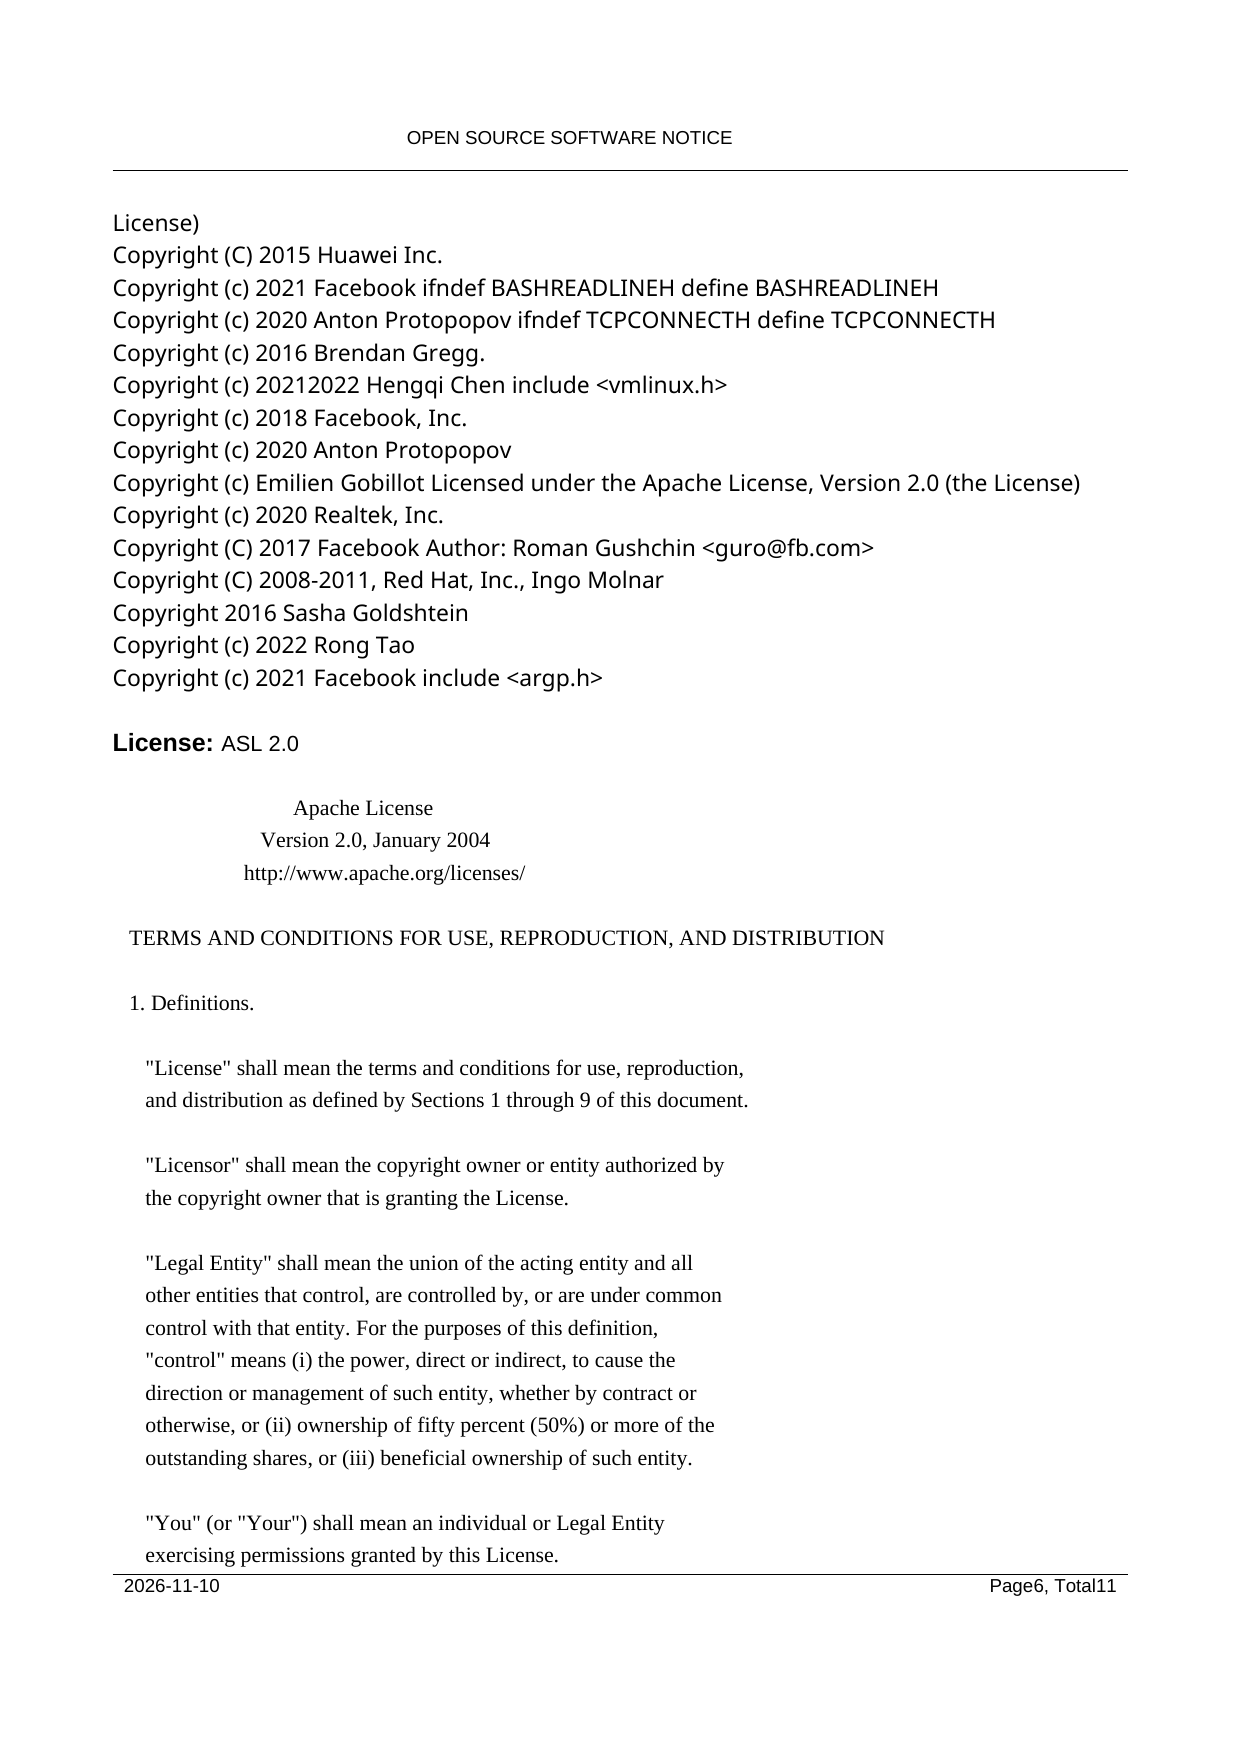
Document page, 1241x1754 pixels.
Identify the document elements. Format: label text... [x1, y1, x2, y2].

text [112, 759, 1128, 1571]
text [112, 206, 1128, 726]
text License: ASL 2.0 [112, 726, 1128, 759]
